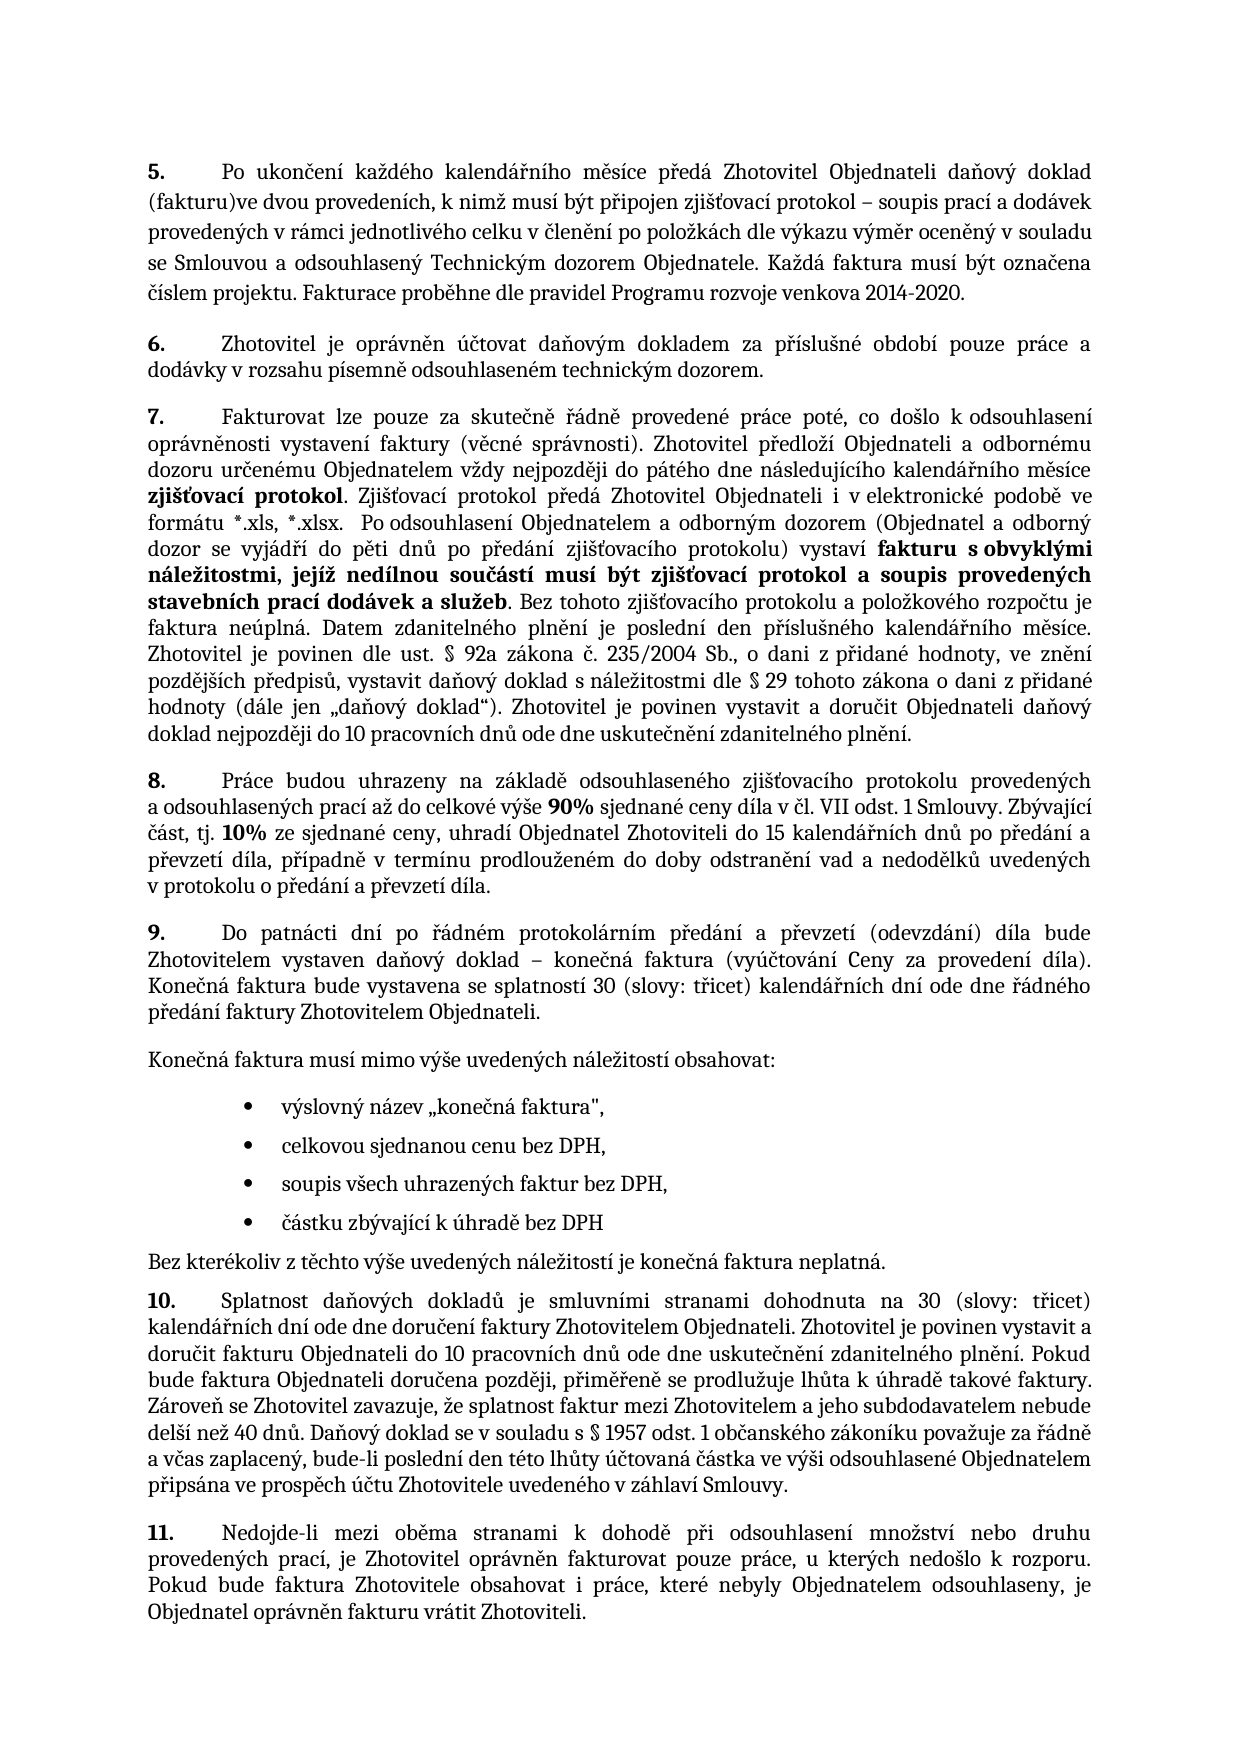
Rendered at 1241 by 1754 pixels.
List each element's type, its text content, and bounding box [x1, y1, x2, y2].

subtitle Do patnácti dní po řádném protokolárním předání a převzetí (odevzdání) díla bude Zhotovitelem vystaven daňový doklad – konečná faktura (vyúčtování Ceny za provedení díla). Konečná faktura bude vystavena se splatností 30 (slovy: třicet) kalendářních dní ode dne řádného předání faktury Zhotovitelem Objednateli. [148, 920, 1093, 1026]
subtitle Fakturovat lze pouze za skutečně řádně provedené práce poté, co došlo k odsouhlasení oprávněnosti vystavení faktury (věcné správnosti). Zhotovitel předloží Objednateli a odbornému dozoru určenému Objednatelem vždy nejpozději do pátého dne následujícího kalendářního měsíce zjišťovací protokol. Zjišťovací protokol předá Zhotovitel Objednateli i v elektronické podobě ve formátu *.xls, *.xlsx. Po odsouhlasení Objednatelem a odborným dozorem (Objednatel a odborný dozor se vyjádří do pěti dnů po předání zjišťovacího protokolu) vystaví fakturu s obvyklými náležitostmi, jejíž nedílnou součástí musí být zjišťovací protokol a soupis provedených stavebních prací dodávek a služeb. Bez tohoto zjišťovacího protokolu a položkového rozpočtu je faktura neúplná. Datem zdanitelného plnění je poslední den příslušného kalendářního měsíce. Zhotovitel je povinen dle ust. § 92a zákona č. 235/2004 Sb., o dani z přidané hodnoty, ve znění pozdějších předpisů, vystavit daňový doklad s náležitostmi dle § 29 tohoto zákona o dani z přidané hodnoty (dále jen „daňový doklad“). Zhotovitel je povinen vystavit a doručit Objednateli daňový doklad nejpozději do 10 pracovních dnů ode dne uskutečnění zdanitelného plnění. [148, 404, 1093, 747]
list soupis všech uhrazených faktur bez DPH, [244, 1171, 1093, 1198]
subtitle Nedojde-li mezi oběma stranami k dohodě při odsouhlasení množství nebo druhu provedených prací, je Zhotovitel oprávněn fakturovat pouze práce, u kterých nedošlo k rozporu. Pokud bude faktura Zhotovitele obsahovat i práce, které nebyly Objednatelem odsouhlaseny, je Objednatel oprávněn fakturu vrátit Zhotoviteli. [148, 1519, 1093, 1625]
subtitle Práce budou uhrazeny na základě odsouhlaseného zjišťovacího protokolu provedených a odsouhlasených prací až do celkové výše 90% sjednané ceny díla v čl. VII odst. 1 Smlouvy. Zbývající část, tj. 10% ze sjednané ceny, uhradí Objednatel Zhotoviteli do 15 kalendářních dnů po předání a převzetí díla, případně v termínu prodlouženém do doby odstranění vad a nedodělků uvedených v protokolu o předání a převzetí díla. [148, 767, 1093, 899]
subtitle Po ukončení každého kalendářního měsíce předá Zhotovitel Objednateli daňový doklad (fakturu)ve dvou provedeních, k nimž musí být připojen zjišťovací protokol – soupis prací a dodávek provedených v rámci jednotlivého celku v členění po položkách dle výkazu výměr oceněný v souladu se Smlouvou a odsouhlasený Technickým dozorem Objednatele. Každá faktura musí být označena číslem projektu. Fakturace proběhne dle pravidel Programu rozvoje venkova 2014-2020. [148, 159, 1093, 306]
list částku zbývající k úhradě bez DPH [244, 1210, 1093, 1236]
subtitle Splatnost daňových dokladů je smluvními stranami dohodnuta na 30 (slovy: třicet) kalendářních dní ode dne doručení faktury Zhotovitelem Objednateli. Zhotovitel je povinen vystavit a doručit fakturu Objednateli do 10 pracovních dnů ode dne uskutečnění zdanitelného plnění. Pokud bude faktura Objednateli doručena později, přiměřeně se prodlužuje lhůta k úhradě takové faktury. Zároveň se Zhotovitel zavazuje, že splatnost faktur mezi Zhotovitelem a jeho subdodavatelem nebude delší než 40 dnů. Daňový doklad se v souladu s § 1957 odst. 1 občanského zákoníku považuje za řádně a včas zaplacený, bude-li poslední den této lhůty účtovaná částka ve výši odsouhlasené Objednatelem připsána ve prospěch účtu Zhotovitele uvedeného v záhlaví Smlouvy. [148, 1288, 1093, 1499]
subtitle Zhotovitel je oprávněn účtovat daňovým dokladem za příslušné období pouze práce a dodávky v rozsahu písemně odsouhlaseném technickým dozorem. [148, 331, 1093, 383]
list výslovný název „konečná faktura", [244, 1093, 1093, 1120]
text Bez kterékoliv z těchto výše uvedených náležitostí je konečná faktura neplatná. [148, 1249, 1093, 1275]
list celkovou sjednanou cenu bez DPH, [244, 1132, 1093, 1159]
subtitle Konečná faktura musí mimo výše uvedených náležitostí obsahovat: [148, 1046, 1093, 1073]
